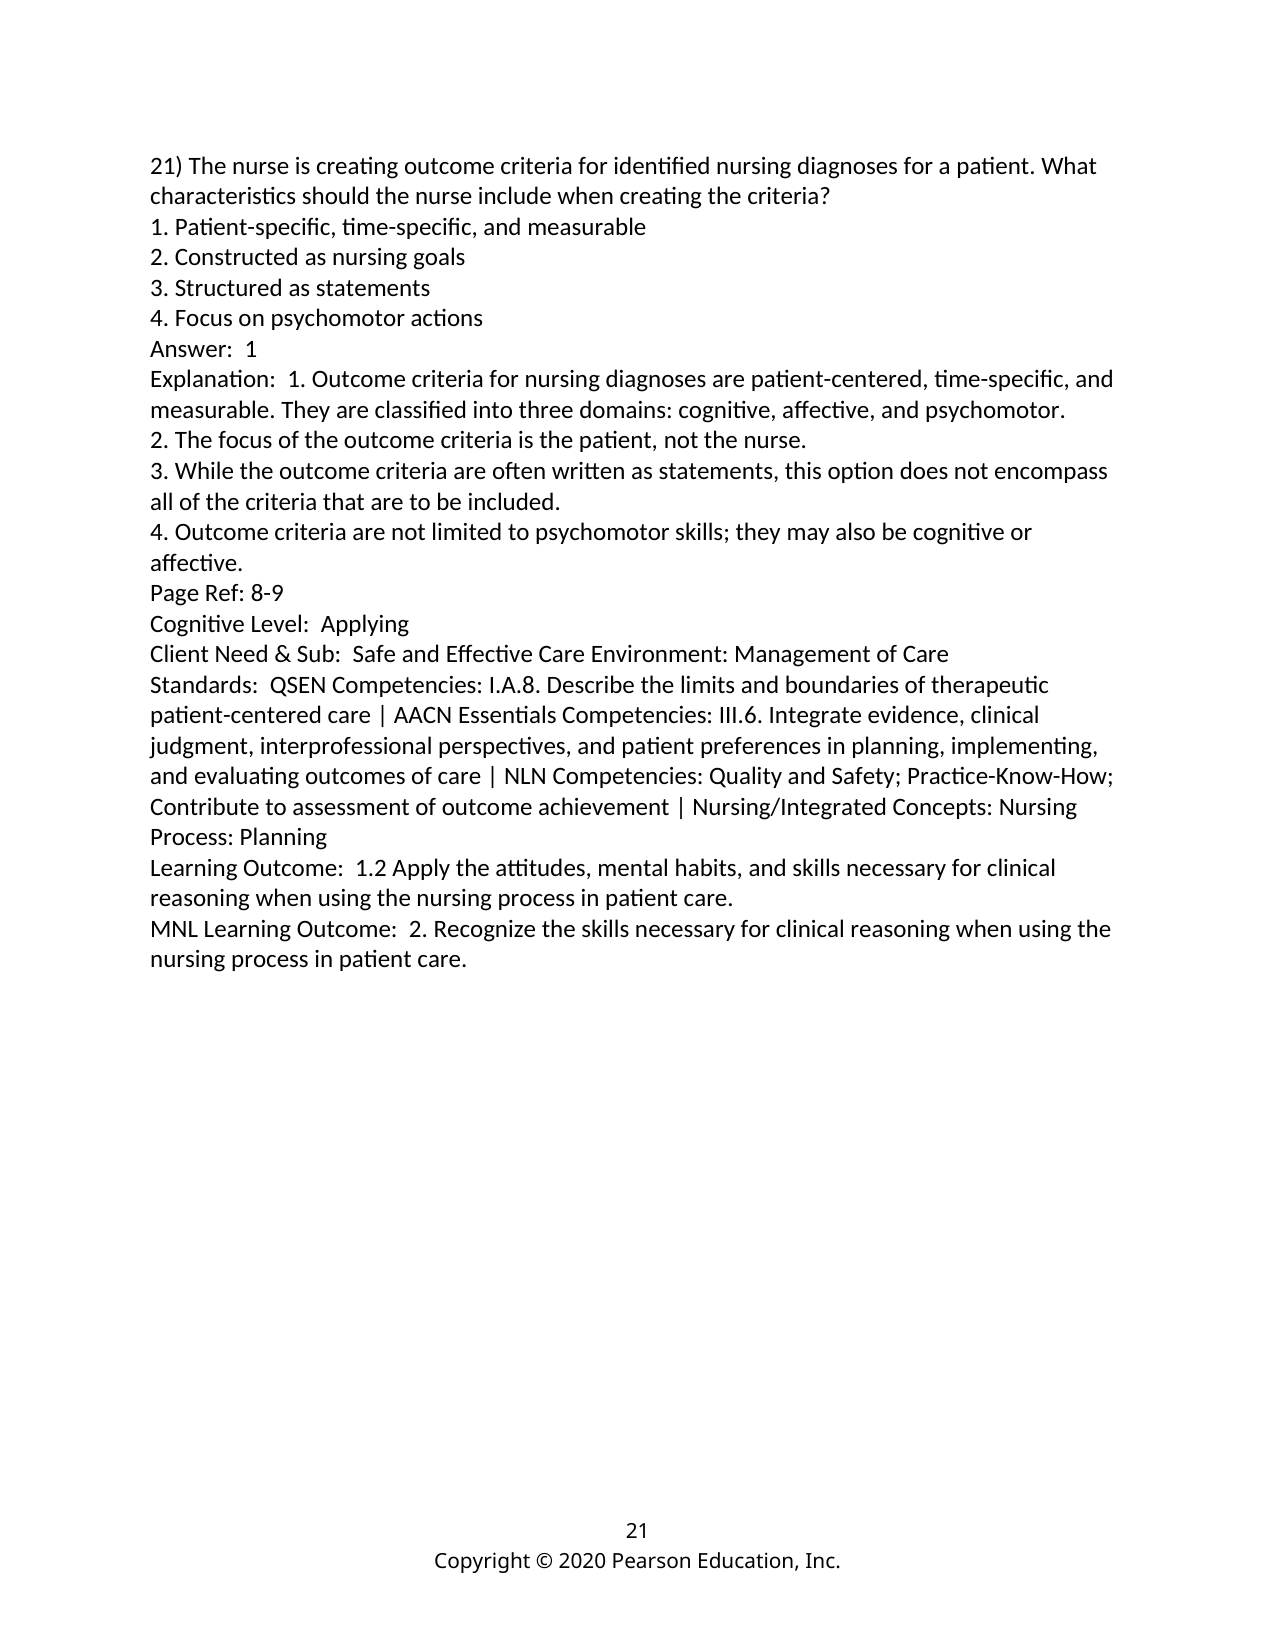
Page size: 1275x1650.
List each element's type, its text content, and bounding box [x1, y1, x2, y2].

text 1. Patient-specific, time-specific, and measurable [150, 211, 1125, 242]
text Explanation: 1. Outcome criteria for nursing diagnoses are patient-centered, time-specific, and measurable. They are classified into three domains: cognitive, affective, and psychomotor. [150, 364, 1125, 425]
text Standards: QSEN Competencies: I.A.8. Describe the limits and boundaries of therapeutic patient-centered care | AACN Essentials Competencies: III.6. Integrate evidence, clinical judgment, interprofessional perspectives, and patient preferences in planning, implementing, and evaluating outcomes of care | NLN Competencies: Quality and Safety; Practice-Know-How; Contribute to assessment of outcome achievement | Nursing/Integrated Concepts: Nursing Process: Planning [150, 669, 1125, 852]
text MNL Learning Outcome: 2. Recognize the skills necessary for clinical reasoning when using the nursing process in patient care. [150, 913, 1125, 974]
text Learning Outcome: 1.2 Apply the attitudes, mental habits, and skills necessary for clinical reasoning when using the nursing process in patient care. [150, 852, 1125, 913]
text 4. Outcome criteria are not limited to psychomotor skills; they may also be cognitive or affective. [150, 516, 1125, 577]
subtitle 21) The nurse is creating outcome criteria for identified nursing diagnoses for a patient. What characteristics should the nurse include when creating the criteria? [150, 150, 1125, 211]
text 2. The focus of the outcome criteria is the patient, not the nurse. [150, 425, 1125, 455]
text Answer: 1 [150, 333, 1125, 364]
text Cognitive Level: Applying [150, 608, 1125, 638]
text 3. Structured as statements [150, 272, 1125, 303]
text Page Ref: 8-9 [150, 577, 1125, 608]
text 2. Constructed as nursing goals [150, 242, 1125, 272]
text 4. Focus on psychomotor actions [150, 303, 1125, 333]
text Client Need & Sub: Safe and Effective Care Environment: Management of Care [150, 638, 1125, 669]
text 3. While the outcome criteria are often written as statements, this option does not encompass all of the criteria that are to be included. [150, 455, 1125, 516]
